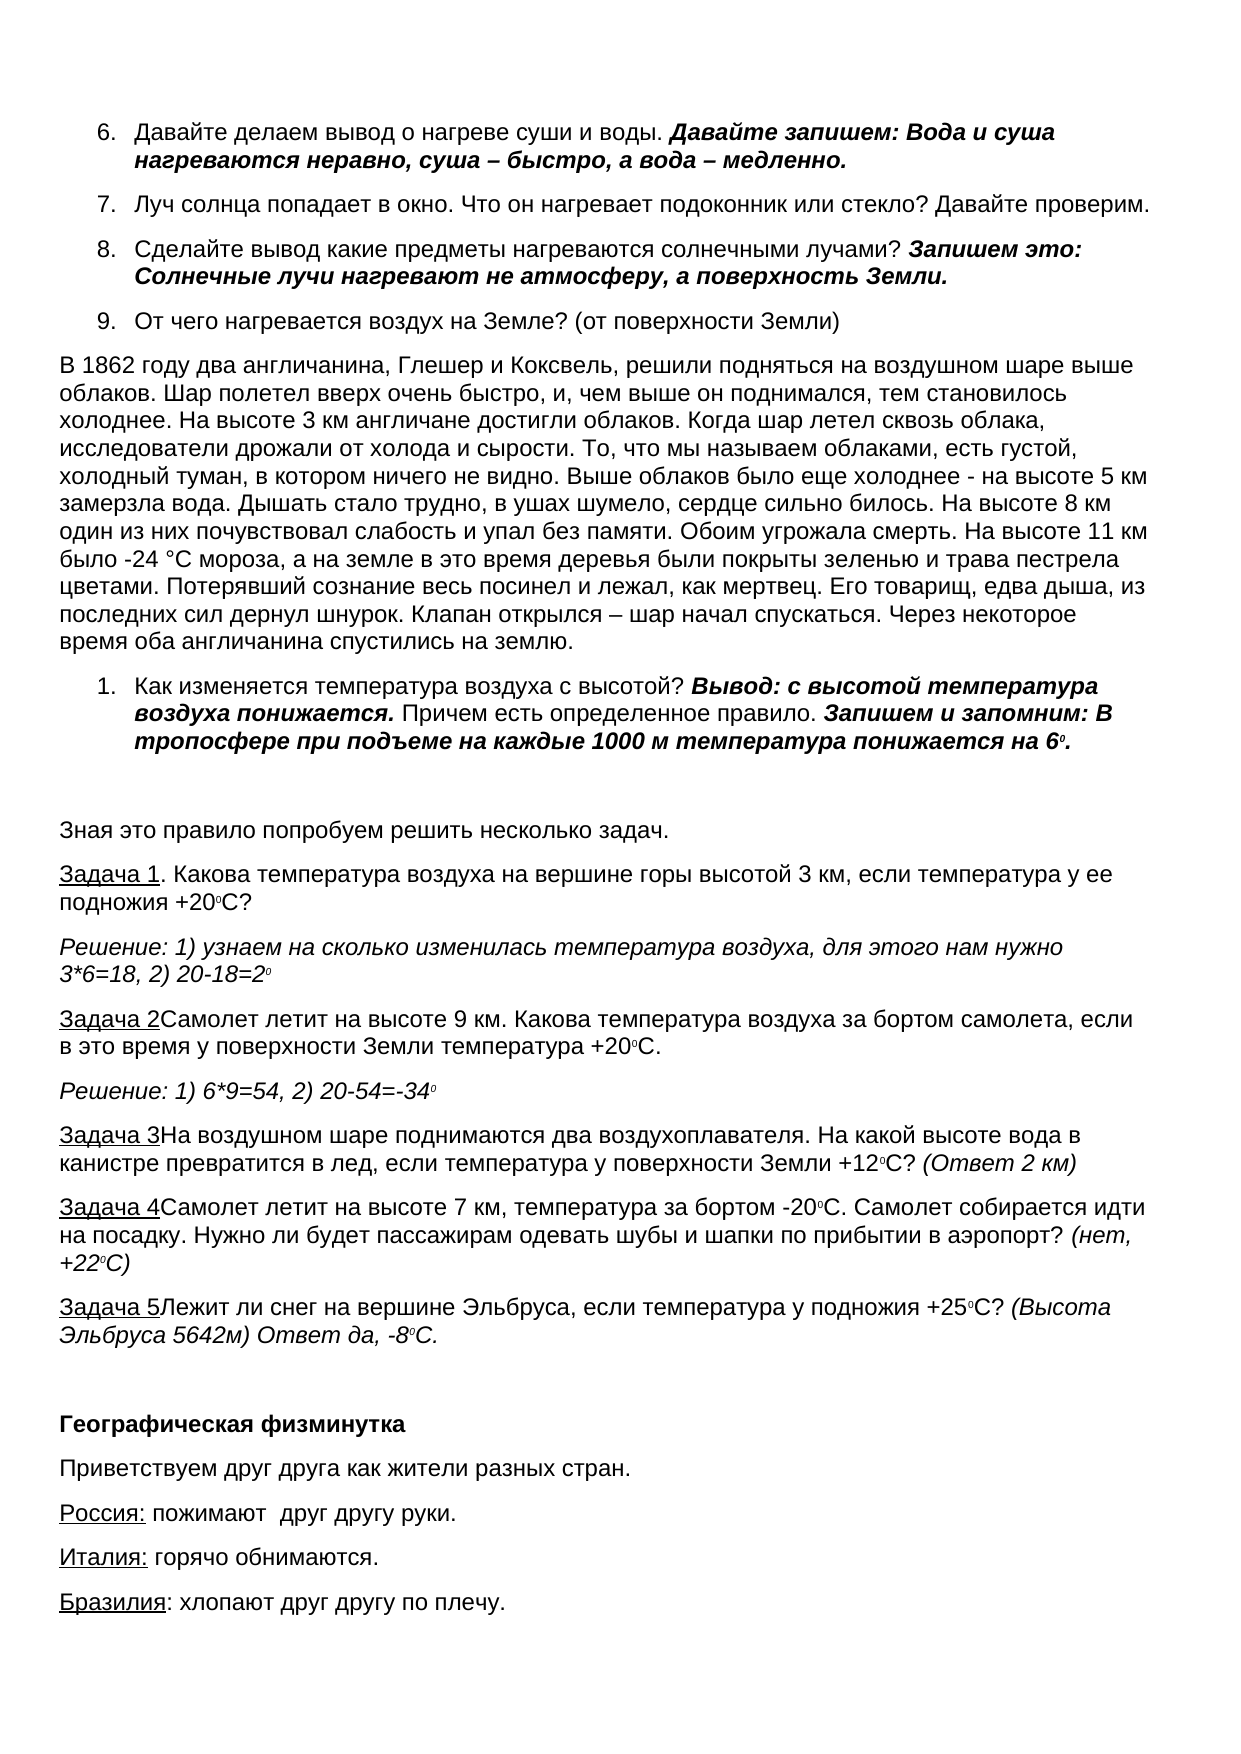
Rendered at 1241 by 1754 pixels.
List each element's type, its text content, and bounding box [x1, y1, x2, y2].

text В 1862 году два англичанина, Глешер и Коксвель, решили подняться на воздушном шаре выше облаков. Шар полетел вверх очень быстро, и, чем выше он поднимался, тем становилось холоднее. На высоте 3 км англичане достигли облаков. Когда шар летел сквозь облака, исследователи дрожали от холода и сырости. То, что мы называем облаками, есть густой, холодный туман, в котором ничего не видно. Выше облаков было еще холоднее - на высоте 5 км замерзла вода. Дышать стало трудно, в ушах шумело, сердце сильно билось. На высоте 8 км один из них почувствовал слабость и упал без памяти. Обоим угрожала смерть. На высоте 11 км было -24 °С мороза, а на земле в это время деревья были покрыты зеленью и трава пестрела цветами. Потерявший сознание весь посинел и лежал, как мертвец. Его товарищ, едва дыша, из последних сил дернул шнурок. Клапан открылся – шар начал спускаться. Через некоторое время оба англичанина спустились на землю. [59, 351, 1152, 655]
text Географическая физминутка [59, 1409, 1152, 1437]
text Задача 1. Какова температура воздуха на вершине горы высотой 3 км, если температура у ее подножия +200С? [59, 860, 1152, 916]
text Решение: 1) узнаем на сколько изменилась температура воздуха, для этого нам нужно 3*6=18, 2) 20-18=20 [59, 932, 1152, 988]
text Зная это правило попробуем решить несколько задач. [59, 816, 1152, 843]
list Как изменяется температура воздуха с высотой? Вывод: с высотой температура воздуха понижается. Причем есть определенное правило. Запишем и запомним: В тропосфере при подъеме на каждые 1000 м температура понижается на 60. [97, 672, 1152, 754]
text Россия: пожимают друг другу руки. [59, 1498, 1152, 1526]
list Луч солнца попадает в окно. Что он нагревает подоконник или стекло? Давайте проверим. [97, 190, 1152, 218]
text Италия: горячо обнимаются. [59, 1543, 1152, 1571]
text Решение: 1) 6*9=54, 2) 20-54=-340 [59, 1077, 1152, 1104]
list От чего нагревается воздух на Земле? (от поверхности Земли) [97, 307, 1152, 334]
text Задача 5Лежит ли снег на вершине Эльбруса, если температура у подножия +250С? (Высота Эльбруса 5642м) Ответ да, -80С. [59, 1293, 1152, 1348]
text Бразилия: хлопают друг другу по плечу. [59, 1587, 1152, 1615]
text Задача 3На воздушном шаре поднимаются два воздухоплавателя. На какой высоте вода в канистре превратится в лед, если температура у поверхности Земли +120С? (Ответ 2 км) [59, 1121, 1152, 1176]
text Задача 2Самолет летит на высоте 9 км. Какова температура воздуха за бортом самолета, если в это время у поверхности Земли температура +200С. [59, 1004, 1152, 1060]
list Давайте делаем вывод о нагреве суши и воды. Давайте запишем: Вода и суша нагреваются неравно, суша – быстро, а вода – медленно. [97, 118, 1152, 173]
list Сделайте вывод какие предметы нагреваются солнечными лучами? Запишем это: Солнечные лучи нагревают не атмосферу, а поверхность Земли. [97, 235, 1152, 290]
text Приветствуем друг друга как жители разных стран. [59, 1454, 1152, 1482]
text Задача 4Самолет летит на высоте 7 км, температура за бортом -200С. Самолет собирается идти на посадку. Нужно ли будет пассажирам одевать шубы и шапки по прибытии в аэропорт? (нет, +220С) [59, 1193, 1152, 1276]
